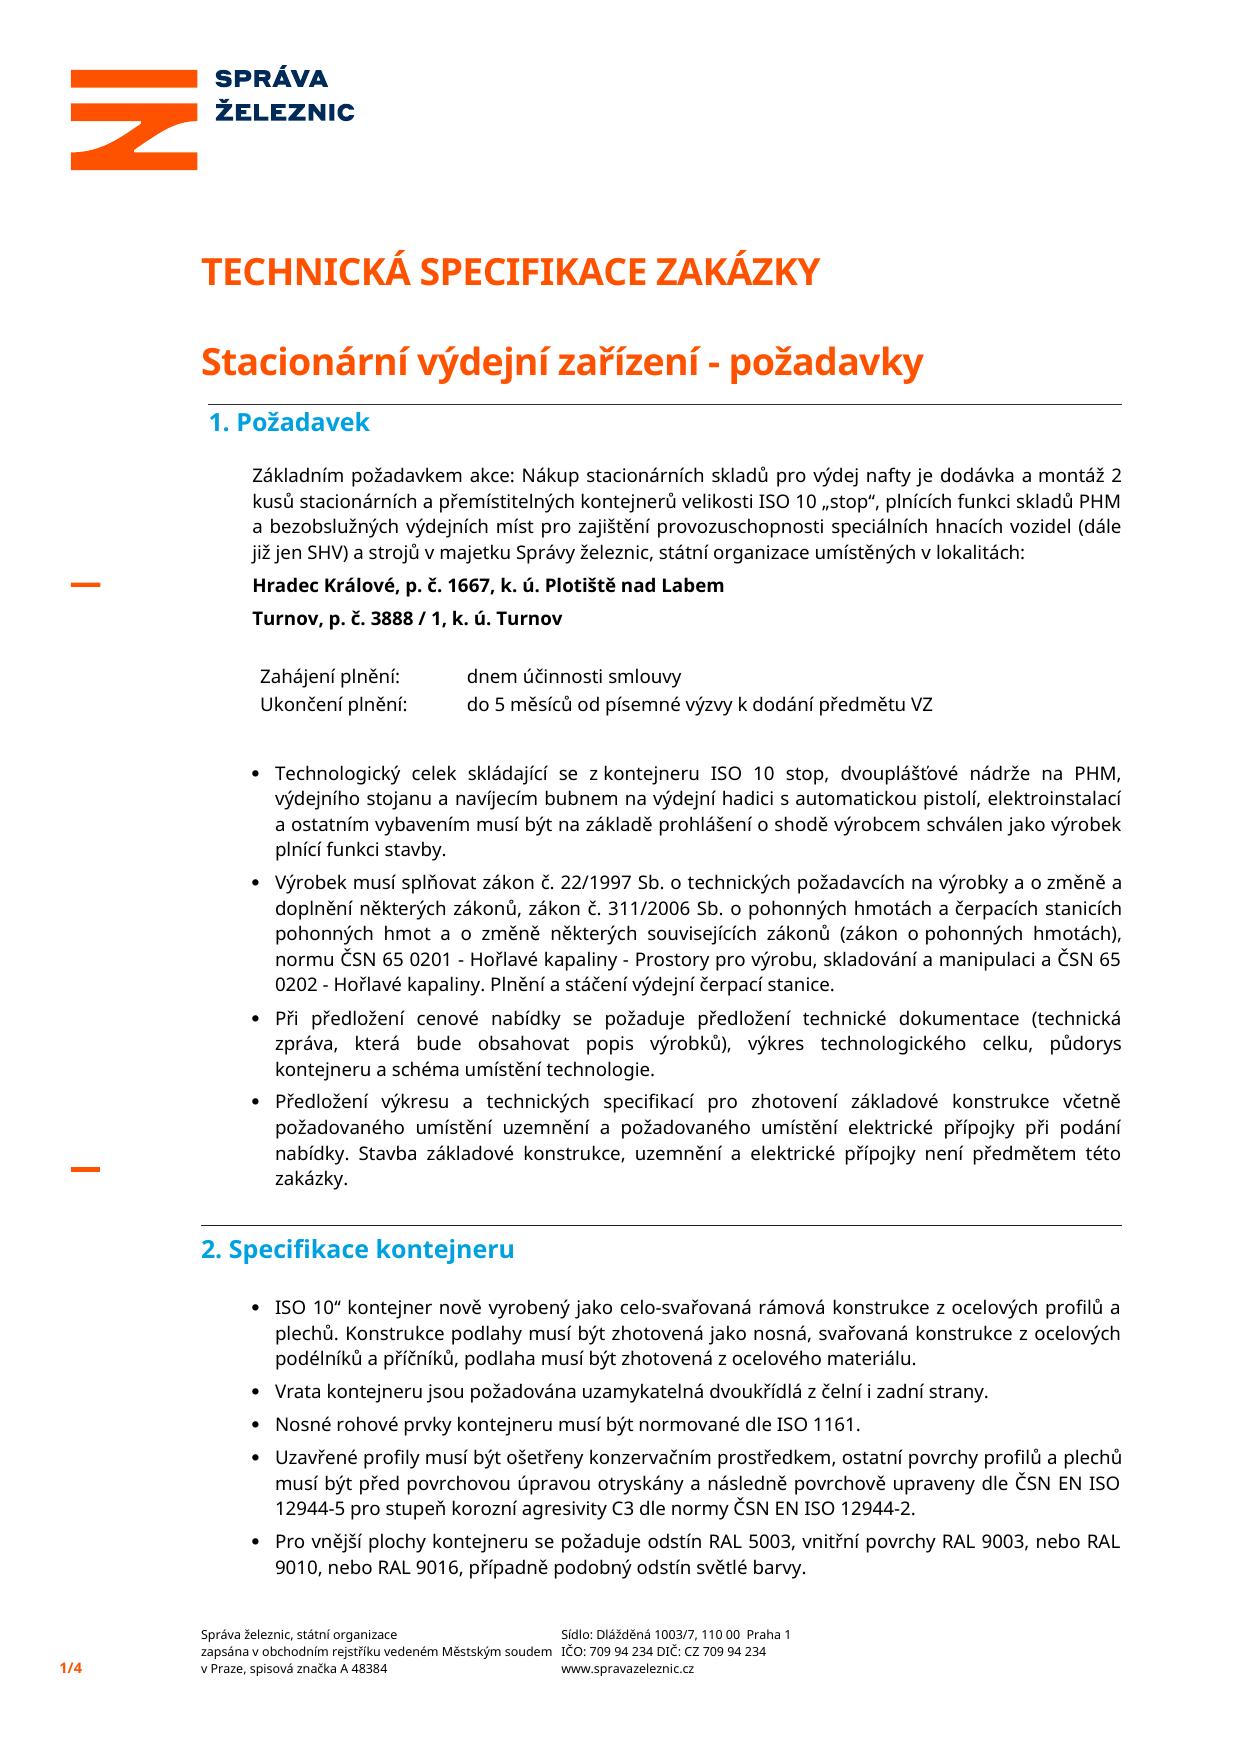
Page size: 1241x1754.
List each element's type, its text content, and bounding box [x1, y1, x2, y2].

list Předložení výkresu a technických specifikací pro zhotovení základové konstrukce včetně požadovaného umístění uzemnění a požadovaného umístění elektrické přípojky při podání nabídky. Stavba základové konstrukce, uzemnění a elektrické přípojky není předmětem této zakázky. [252, 1089, 1122, 1191]
subtitle Stacionární výdejní zařízení - požadavky [201, 335, 1122, 386]
subtitle TECHNICKÁ SPECIFIKACE ZAKÁZKY [201, 246, 1122, 297]
list ISO 10‘‘ kontejner nově vyrobený jako celo-svařovaná rámová konstrukce z ocelových profilů a plechů. Konstrukce podlahy musí být zhotovená jako nosná, svařovaná konstrukce z ocelových podélníků a příčníků, podlaha musí být zhotovená z ocelového materiálu. [252, 1294, 1122, 1371]
list Uzavřené profily musí být ošetřeny konzervačním prostředkem, ostatní povrchy profilů a plechů musí být před povrchovou úpravou otryskány a následně povrchově upraveny dle ČSN EN ISO 12944-5 pro stupeň korozní agresivity C3 dle normy ČSN EN ISO 12944-2. [252, 1444, 1122, 1521]
list Vrata kontejneru jsou požadována uzamykatelná dvoukřídlá z čelní i zadní strany. [252, 1378, 1122, 1404]
list Pro vnější plochy kontejneru se požaduje odstín RAL 5003, vnitřní povrchy RAL 9003, nebo RAL 9010, nebo RAL 9016, případně podobný odstín světlé barvy. [252, 1528, 1122, 1579]
text Ukončení plnění: do 5 měsíců od písemné výzvy k dodání předmětu VZ [201, 692, 1122, 717]
text 1. Požadavek [208, 405, 1122, 437]
list Při předložení cenové nabídky se požaduje předložení technické dokumentace (technická zpráva, která bude obsahovat popis výrobků), výkres technologického celku, půdorys kontejneru a schéma umístění technologie. [252, 1005, 1122, 1081]
list Technologický celek skládající se z kontejneru ISO 10 stop, dvouplášťové nádrže na PHM, výdejního stojanu a navíjecím bubnem na výdejní hadici s automatickou pistolí, elektroinstalací a ostatním vybavením musí být na základě prohlášení o shodě výrobcem schválen jako výrobek plnící funkci stavby. [252, 760, 1122, 862]
text Základním požadavkem akce: Nákup stacionárních skladů pro výdej nafty je dodávka a montáž 2 kusů stacionárních a přemístitelných kontejnerů velikosti ISO 10 „stop“, plnících funkci skladů PHM a bezobslužných výdejních míst pro zajištění provozuschopnosti speciálních hnacích vozidel (dále již jen SHV) a strojů v majetku Správy železnic, státní organizace umístěných v lokalitách: [252, 462, 1122, 564]
text 2. Specifikace kontejneru [201, 1226, 1122, 1266]
text Hradec Králové, p. č. 1667, k. ú. Plotiště nad Labem [252, 572, 1122, 597]
list Výrobek musí splňovat zákon č. 22/1997 Sb. o technických požadavcích na výrobky a o změně a doplnění některých zákonů, zákon č. 311/2006 Sb. o pohonných hmotách a čerpacích stanicích pohonných hmot a o změně některých souvisejících zákonů (zákon o pohonných hmotách), normu ČSN 65 0201 - Hořlavé kapaliny - Prostory pro výrobu, skladování a manipulaci a ČSN 65 0202 - Hořlavé kapaliny. Plnění a stáčení výdejní čerpací stanice. [252, 870, 1122, 997]
text Zahájení plnění: dnem účinnosti smlouvy [201, 663, 1122, 689]
list Nosné rohové prvky kontejneru musí být normované dle ISO 1161. [252, 1411, 1122, 1437]
text Turnov, p. č. 3888 / 1, k. ú. Turnov [252, 605, 1122, 631]
